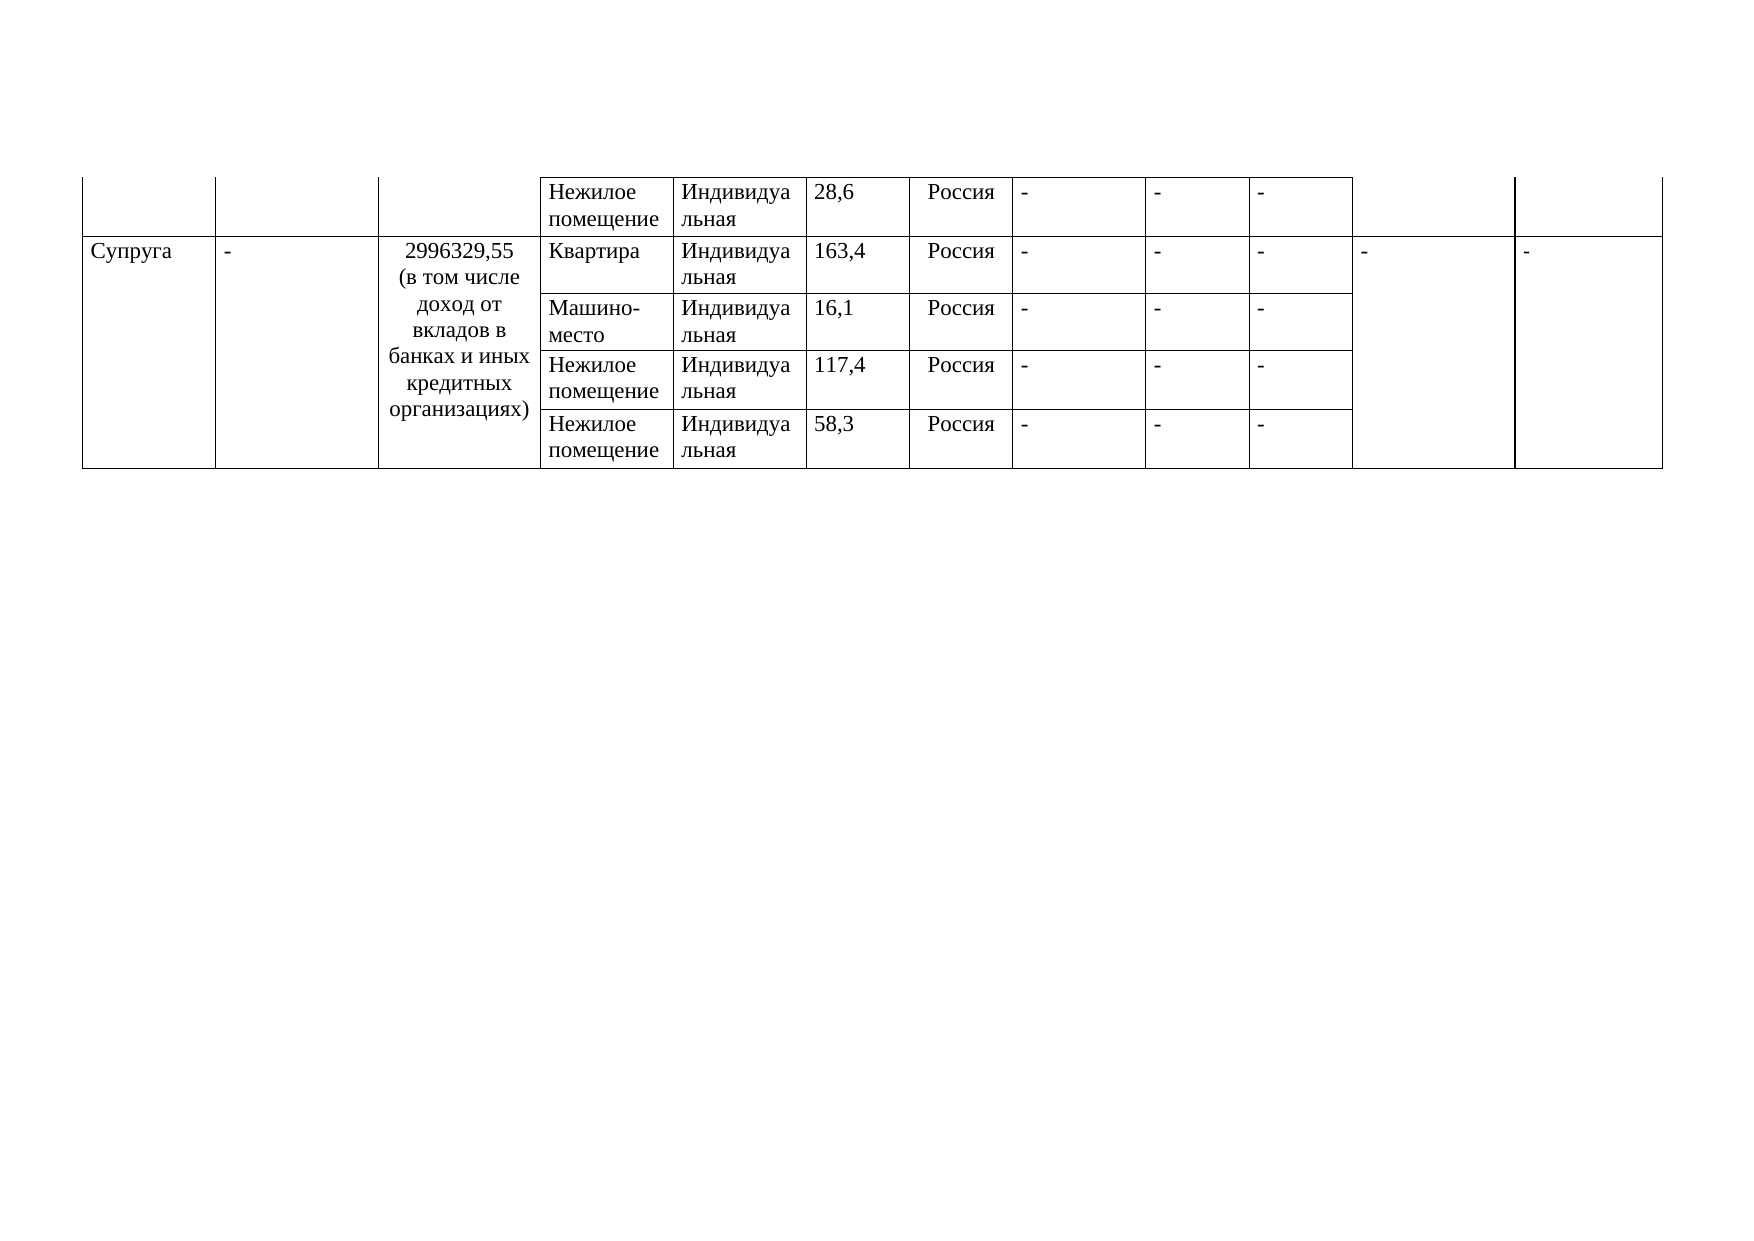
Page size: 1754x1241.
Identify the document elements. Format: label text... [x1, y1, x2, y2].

table_cell Нежилое помещение [541, 178, 673, 236]
table_cell 2996329,55 (в том числе доход от вкладов в банках и иных кредитных организациях) [379, 237, 540, 467]
table_cell Квартира [541, 237, 673, 293]
table_cell Индивидуальная [674, 294, 806, 350]
table_cell Индивидуальная [674, 178, 806, 236]
table_cell 117,4 [807, 351, 909, 409]
table_cell 58,3 [807, 410, 909, 467]
table_cell - [1013, 410, 1145, 467]
table_cell - [1516, 237, 1662, 467]
table_cell - [1353, 237, 1514, 467]
table_cell - [1146, 178, 1249, 236]
table_cell Россия [910, 178, 1012, 236]
table_cell Нежилое помещение [541, 410, 673, 467]
table_cell Индивидуальная [674, 237, 806, 293]
table_cell - [1250, 410, 1352, 467]
table_cell - [1013, 178, 1145, 236]
table_cell - [1013, 237, 1145, 293]
table_cell 163,4 [807, 237, 909, 293]
table_cell - [1250, 237, 1352, 293]
table_cell - [1146, 351, 1249, 409]
table_cell - [1146, 294, 1249, 350]
table_cell Супруга [83, 237, 215, 467]
table_cell - [1250, 294, 1352, 350]
table_cell Россия [910, 237, 1012, 293]
table_cell - [216, 237, 378, 467]
table_cell - [1146, 237, 1249, 293]
table_cell Россия [910, 294, 1012, 350]
table_cell Индивидуальная [674, 410, 806, 467]
table_cell - [1013, 351, 1145, 409]
table_cell Машино-место [541, 294, 673, 350]
table_cell Нежилое помещение [541, 351, 673, 409]
table_cell Индивидуальная [674, 351, 806, 409]
table_cell Россия [910, 410, 1012, 467]
table_cell Россия [910, 351, 1012, 409]
table_cell - [1013, 294, 1145, 350]
table_cell 28,6 [807, 178, 909, 236]
table_cell 16,1 [807, 294, 909, 350]
table_cell - [1250, 178, 1352, 236]
table_cell - [1250, 351, 1352, 409]
table_cell - [1146, 410, 1249, 467]
